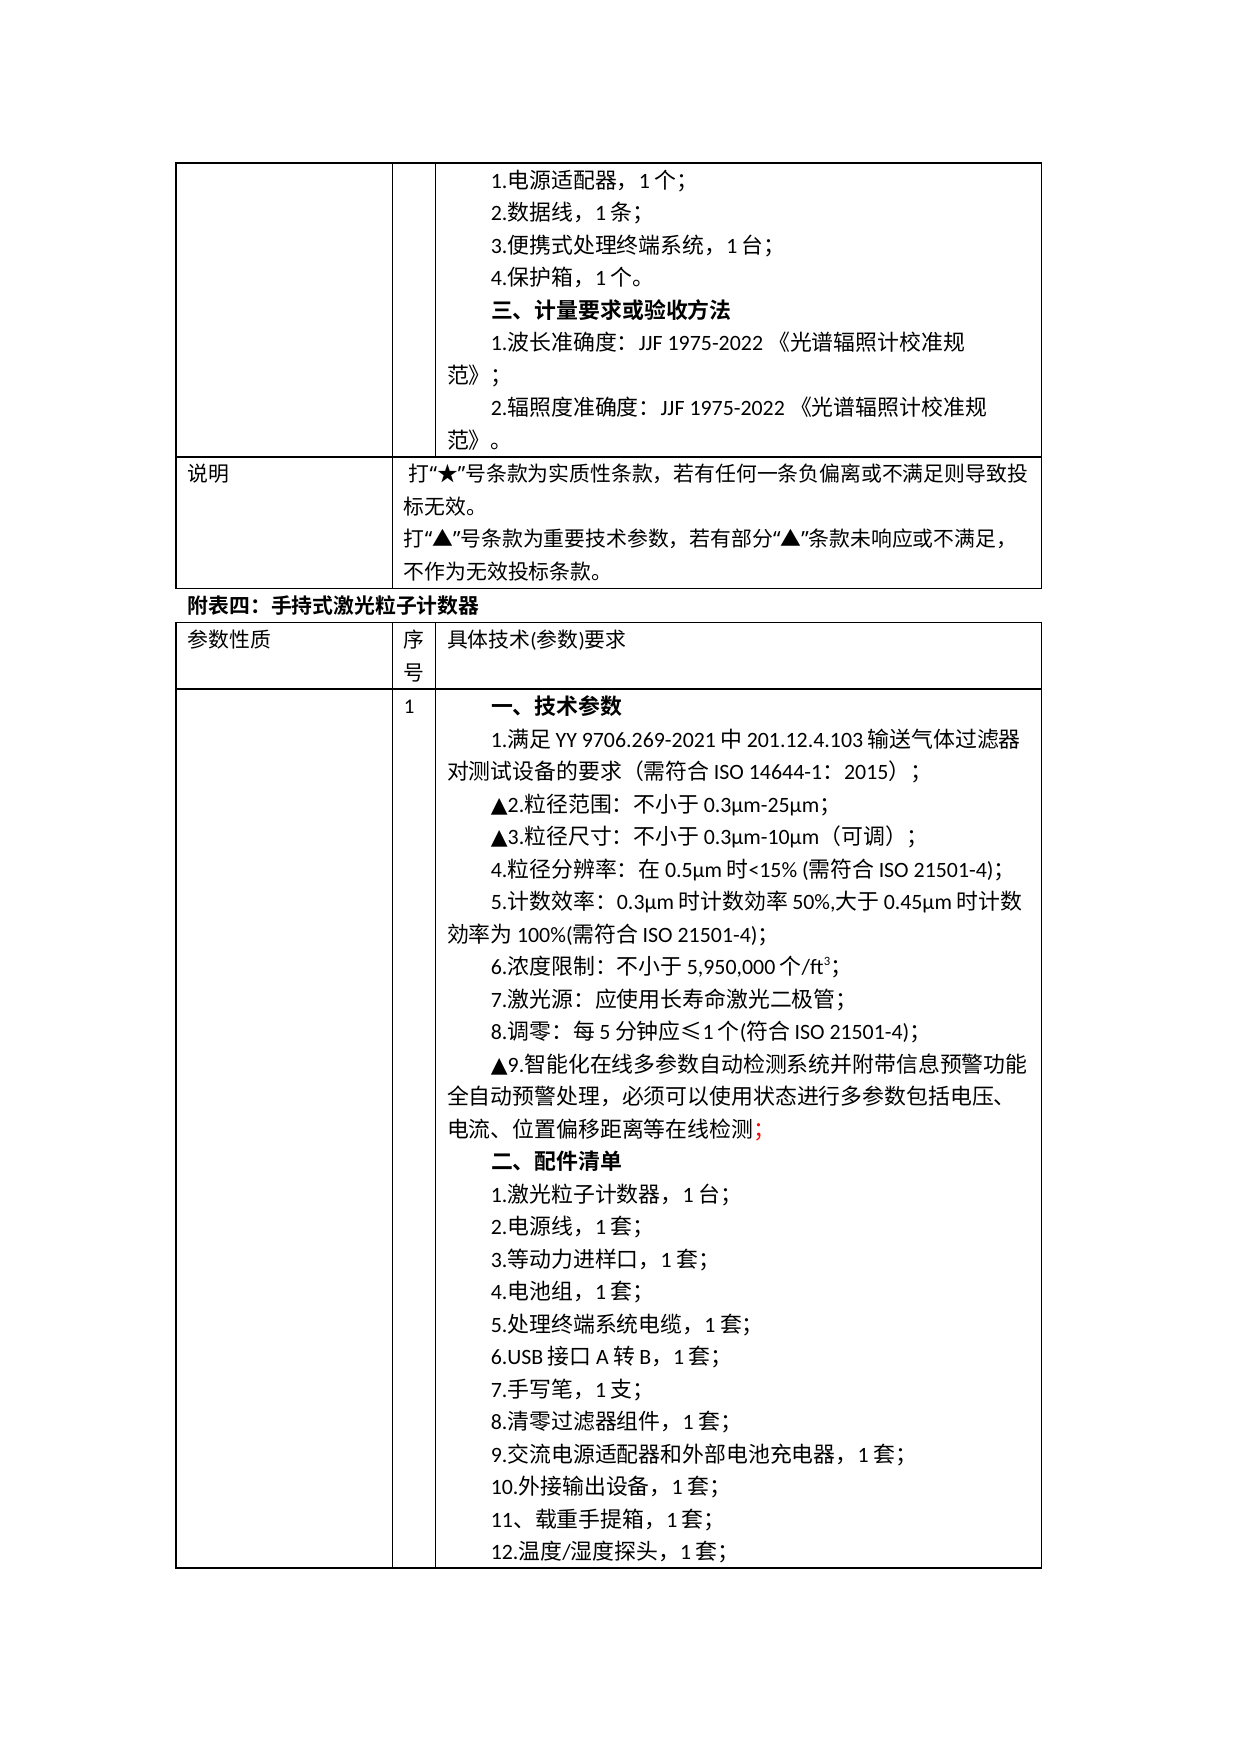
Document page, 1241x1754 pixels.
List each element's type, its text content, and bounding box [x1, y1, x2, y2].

table_cell [177, 164, 392, 456]
table_header 具体技术(参数)要求 [436, 623, 1041, 688]
table_header 序号 [393, 623, 435, 688]
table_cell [436, 164, 1041, 456]
table_cell 1 [393, 164, 435, 456]
table_header 参数性质 [177, 623, 392, 688]
table_cell 1 [393, 690, 435, 1567]
table_cell [177, 690, 392, 1567]
table_cell 打“★”号条款为实质性条款，若有任何一条负偏离或不满足则导致投标无效。 打“▲”号条款为重要技术参数，若有部分“▲”条款未响应或不满足，不作为无效投标条款。 [393, 458, 1041, 588]
table_cell 说明 [177, 458, 392, 588]
text 附表四：手持式激光粒子计数器 [187, 589, 1053, 622]
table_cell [436, 690, 1041, 1567]
